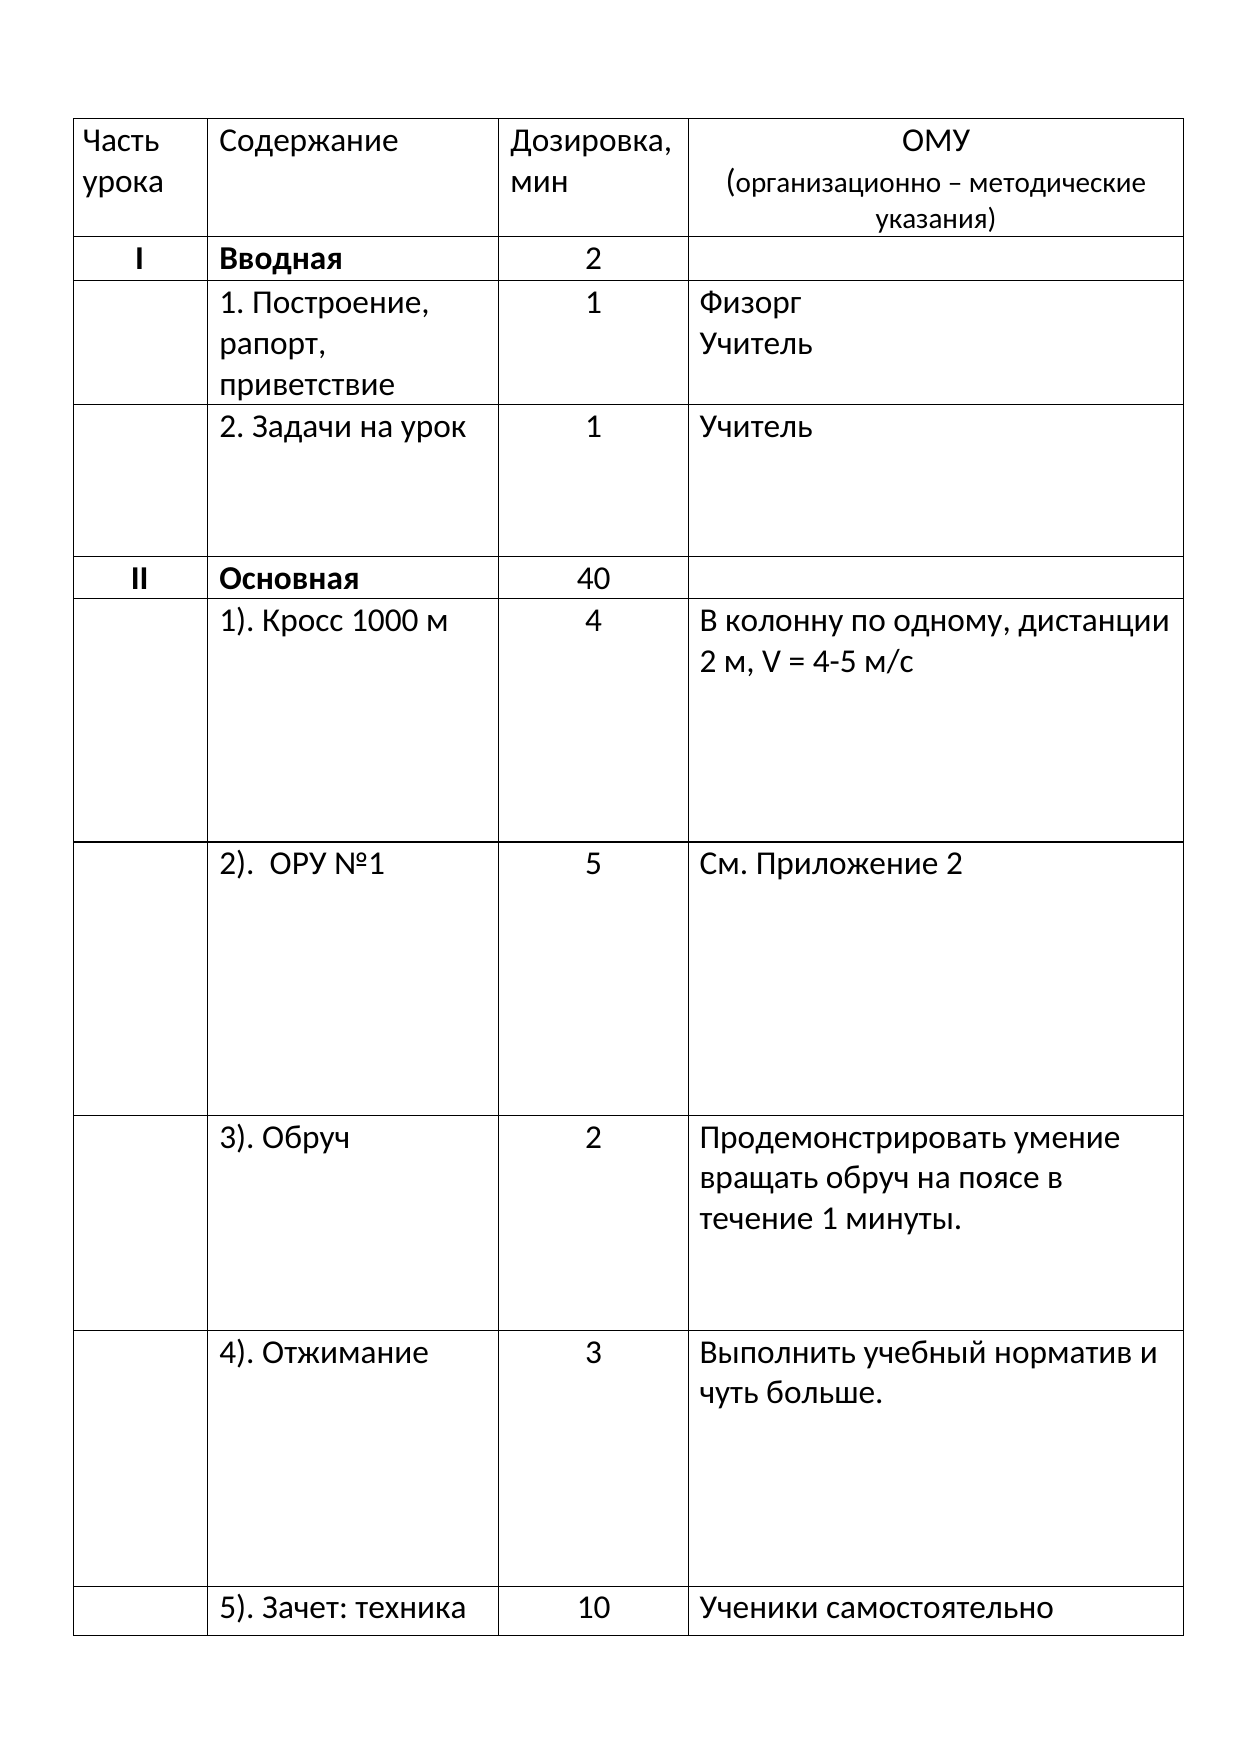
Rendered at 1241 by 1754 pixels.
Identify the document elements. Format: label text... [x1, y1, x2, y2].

table_cell 4 [499, 599, 688, 841]
table_cell [74, 599, 207, 841]
table_cell 1 [499, 405, 688, 556]
table_cell 3). Обруч [208, 1116, 498, 1330]
table_cell 4). Отжимание [208, 1331, 498, 1586]
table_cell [208, 1587, 498, 1635]
table_cell В колонну по одному, дистанции 2 м, V = 4-5 м/с [689, 599, 1183, 841]
table_cell [74, 405, 207, 556]
table_cell 2. Задачи на урок [208, 405, 498, 556]
table_cell [689, 237, 1183, 280]
table_cell [74, 1587, 207, 1635]
table_cell 1). Кросс 1000 м [208, 599, 498, 841]
table_cell 10 [499, 1587, 688, 1635]
table_cell [689, 557, 1183, 598]
table_cell 3 [499, 1331, 688, 1586]
table_header Часть урока [74, 119, 207, 236]
table_cell 1 [499, 281, 688, 403]
table_cell II [74, 557, 207, 598]
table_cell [689, 1587, 1183, 1635]
table_cell [74, 1331, 207, 1586]
table_cell 2 [499, 1116, 688, 1330]
table_cell Физорг Учитель [689, 281, 1183, 403]
table_cell 40 [499, 557, 688, 598]
table_header ОМУ (организационно – методические указания) [689, 119, 1183, 236]
table_cell [74, 281, 207, 403]
table_header Дозировка, мин [499, 119, 688, 236]
table_cell Продемонстрировать умение вращать обруч на поясе в течение 1 минуты. [689, 1116, 1183, 1330]
table_cell [74, 843, 207, 1115]
table_cell Выполнить учебный норматив и чуть больше. [689, 1331, 1183, 1586]
table_cell Вводная [208, 237, 498, 280]
table_cell Учитель [689, 405, 1183, 556]
table_cell См. Приложение 2 [689, 843, 1183, 1115]
table_cell 2 [499, 237, 688, 280]
table_cell 1. Построение, рапорт, приветствие [208, 281, 498, 403]
table_cell I [74, 237, 207, 280]
table_cell Основная [208, 557, 498, 598]
table_cell 5 [499, 843, 688, 1115]
table_cell 2). ОРУ №1 [208, 843, 498, 1115]
table_header Содержание [208, 119, 498, 236]
table_cell [74, 1116, 207, 1330]
